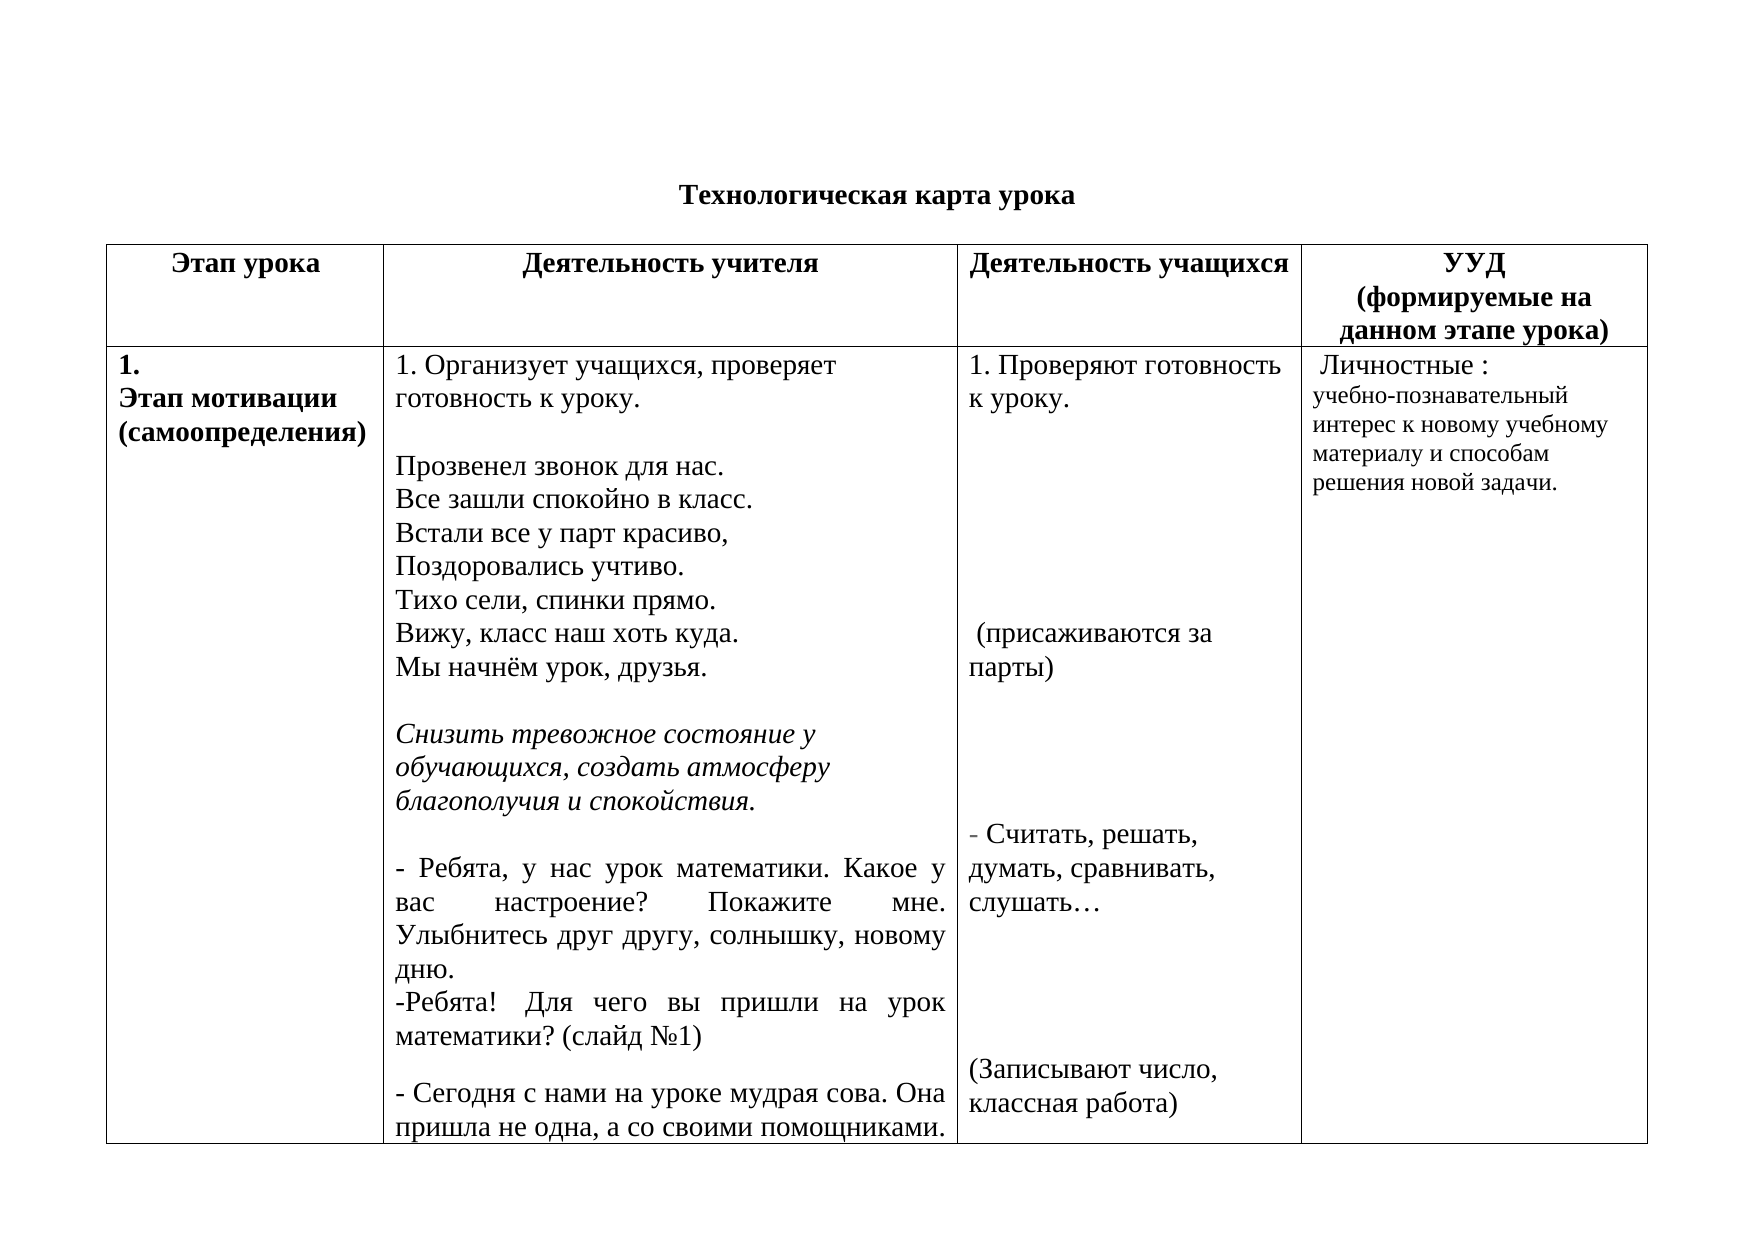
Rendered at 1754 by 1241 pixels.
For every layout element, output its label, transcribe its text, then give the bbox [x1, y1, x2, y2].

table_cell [1302, 347, 1647, 1143]
table_header Этап урока [107, 245, 383, 346]
text Технологическая карта урока [118, 177, 1636, 211]
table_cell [384, 347, 957, 1143]
table_header Деятельность учителя [384, 245, 957, 346]
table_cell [958, 347, 1301, 1143]
table_header Деятельность учащихся [958, 245, 1301, 346]
table_header УУД (формируемые на данном этапе урока) [1302, 245, 1647, 346]
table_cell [107, 347, 383, 1143]
